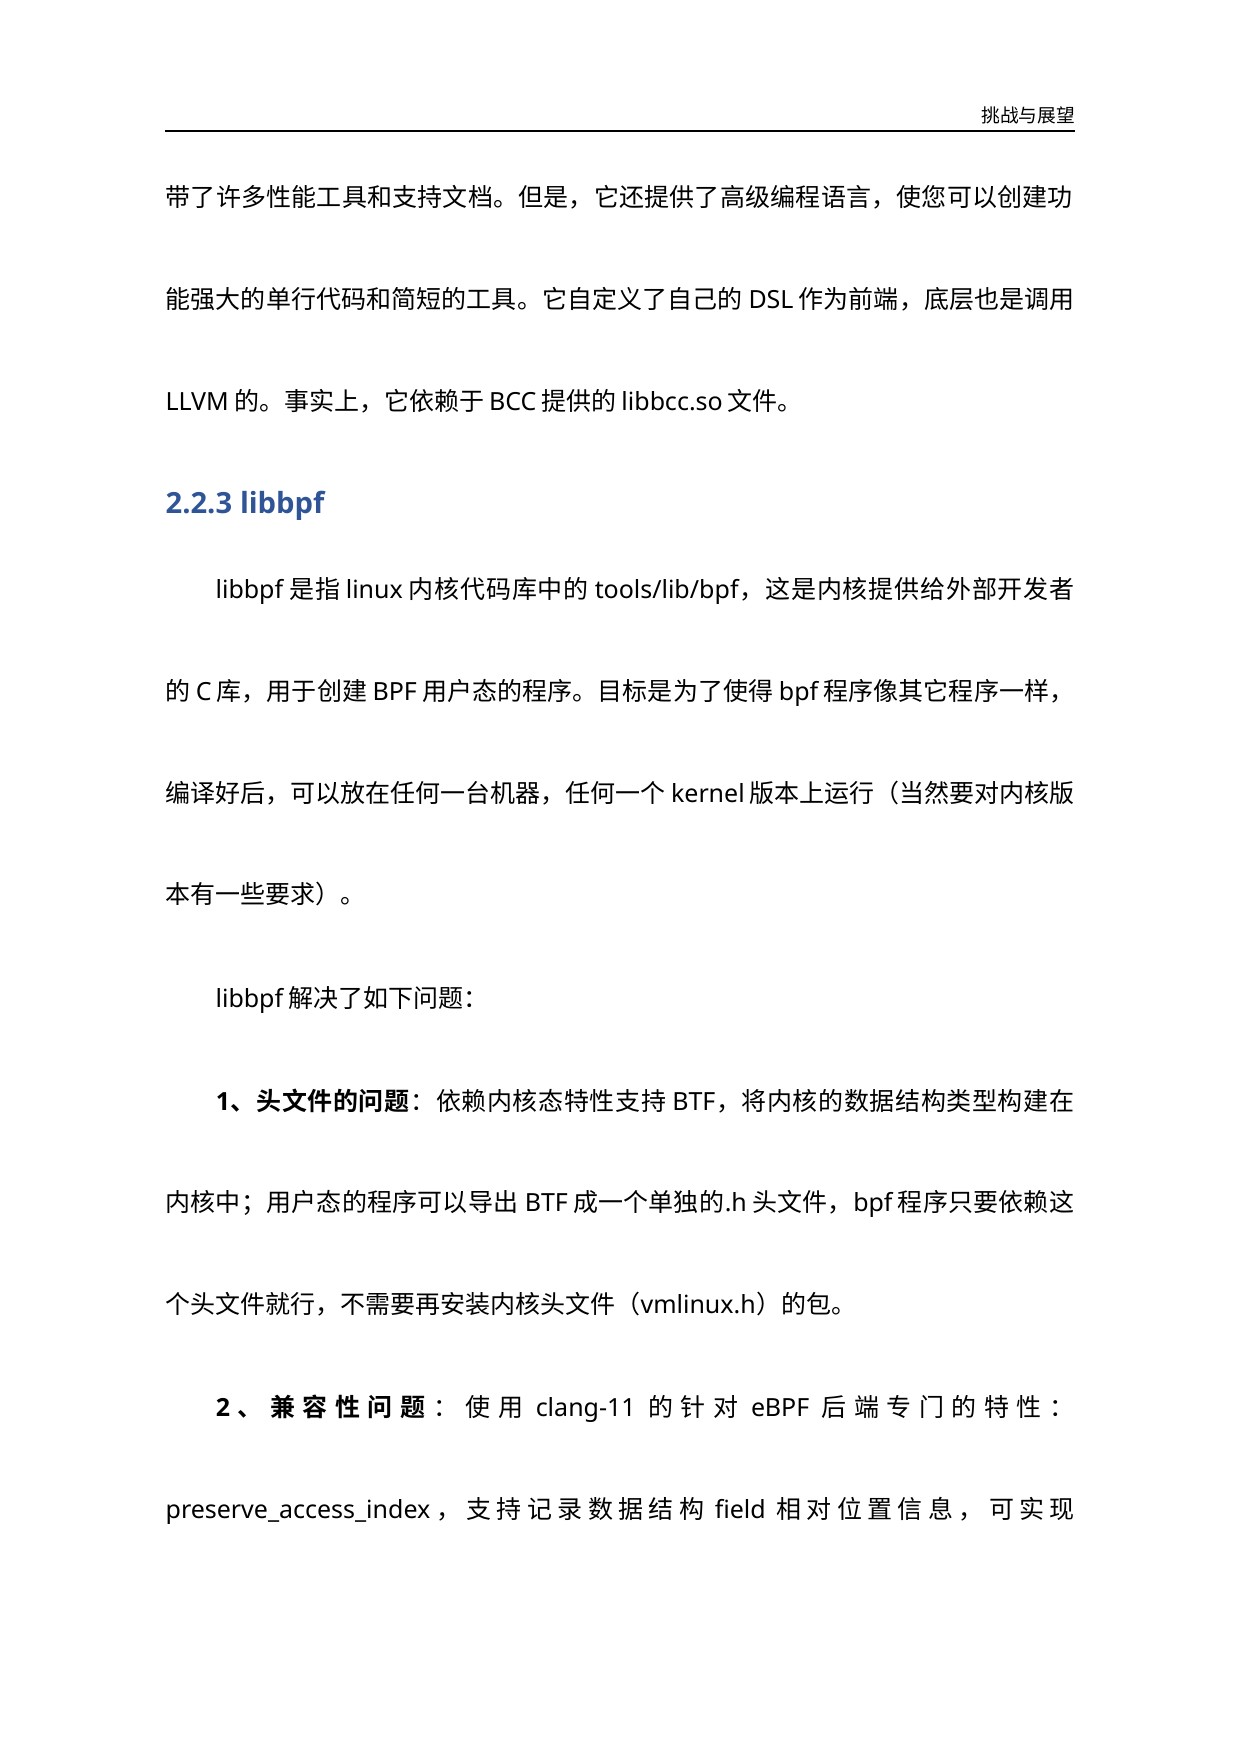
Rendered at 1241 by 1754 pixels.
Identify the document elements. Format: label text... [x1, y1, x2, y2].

subtitle libbpf [165, 469, 1075, 537]
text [165, 162, 1075, 433]
text libbpf是指linux内核代码库中的tools/lib/bpf，这是内核提供给外部开发者的C库，用于创建BPF用户态的程序。目标是为了使得bpf程序像其它程序一样，编译好后，可以放在任何一台机器，任何一个kernel版本上运行（当然要对内核版本有一些要求）。 [165, 553, 1075, 927]
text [165, 1372, 1075, 1542]
text 1、头文件的问题：依赖内核态特性支持BTF，将内核的数据结构类型构建在内核中；用户态的程序可以导出BTF成一个单独的.h头文件，bpf程序只要依赖这个头文件就行，不需要再安装内核头文件（vmlinux.h）的包。 [165, 1065, 1075, 1337]
text libbpf解决了如下问题： [165, 962, 1075, 1030]
